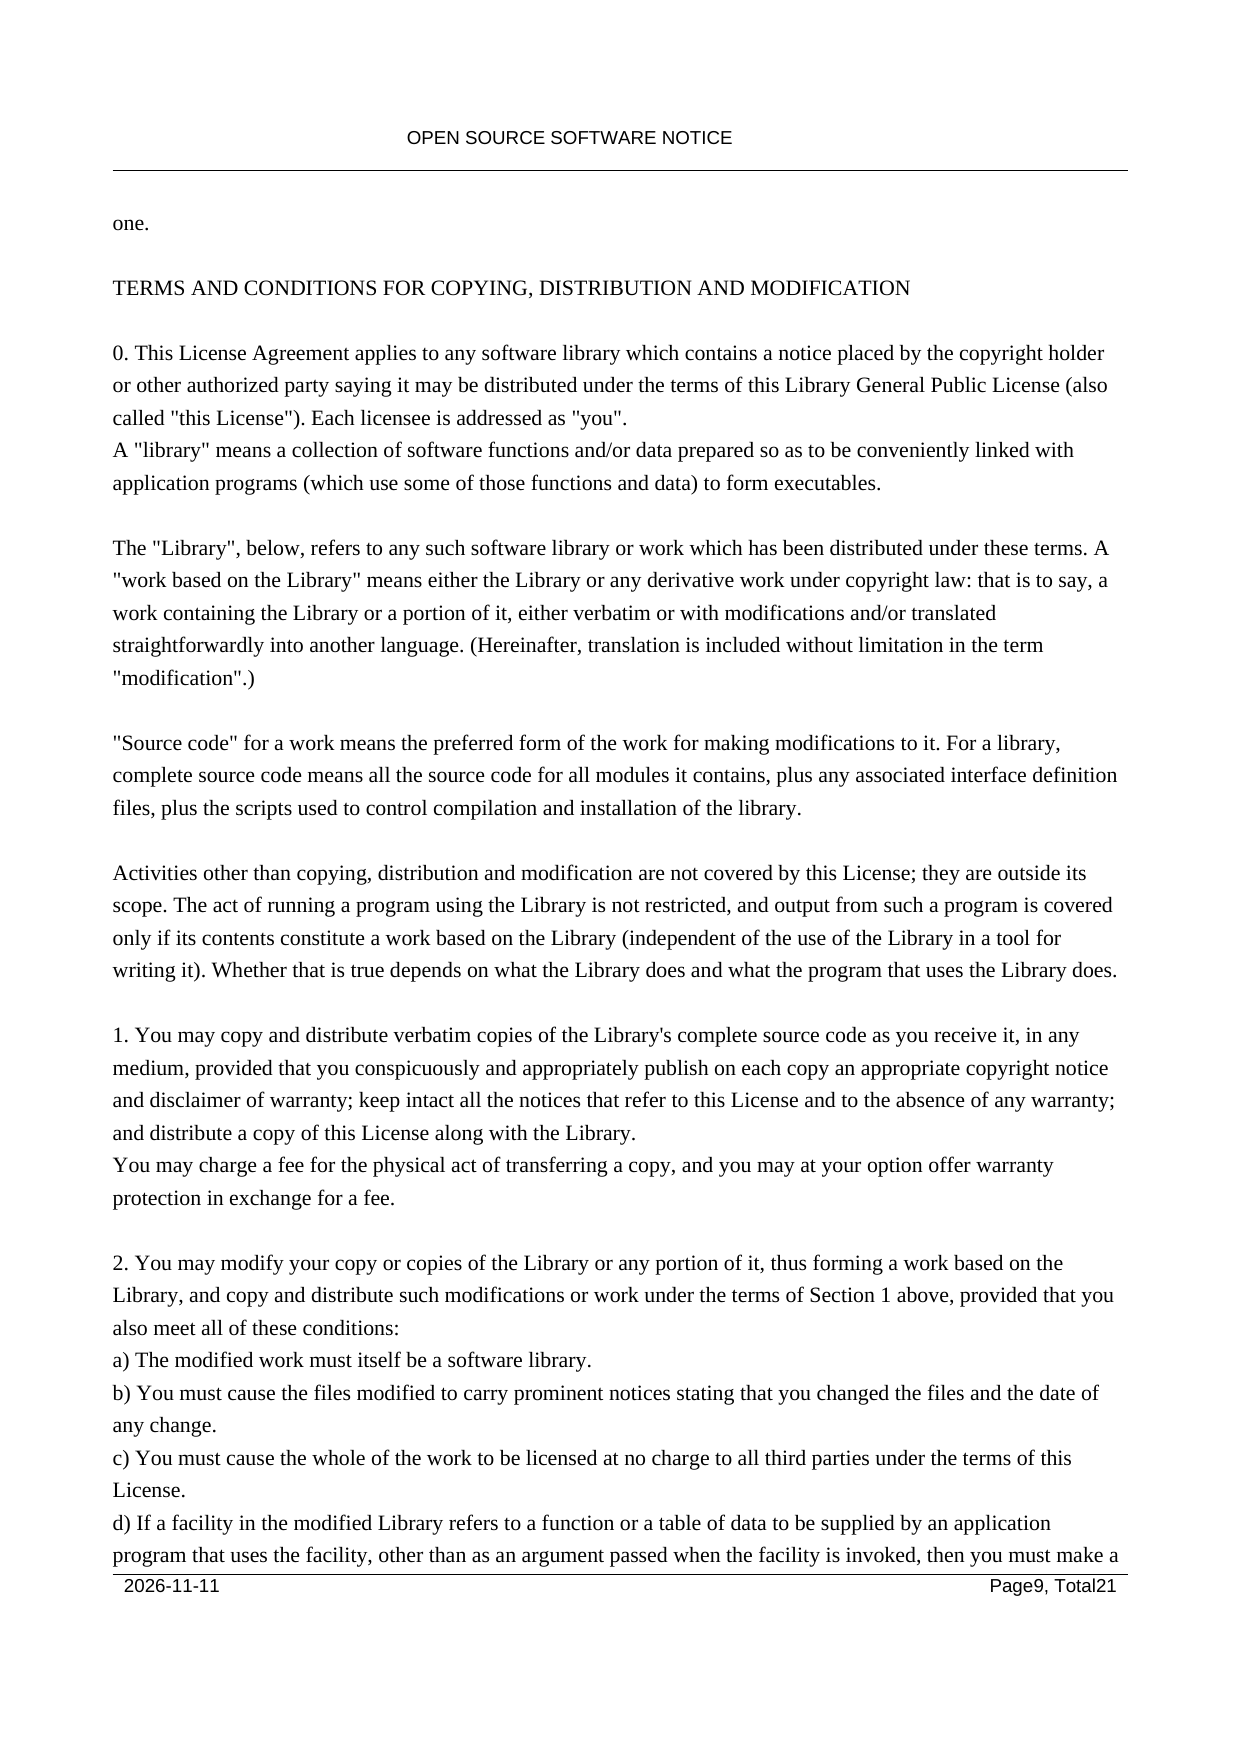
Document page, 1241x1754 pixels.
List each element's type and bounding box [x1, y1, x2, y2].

text [112, 206, 1128, 1571]
